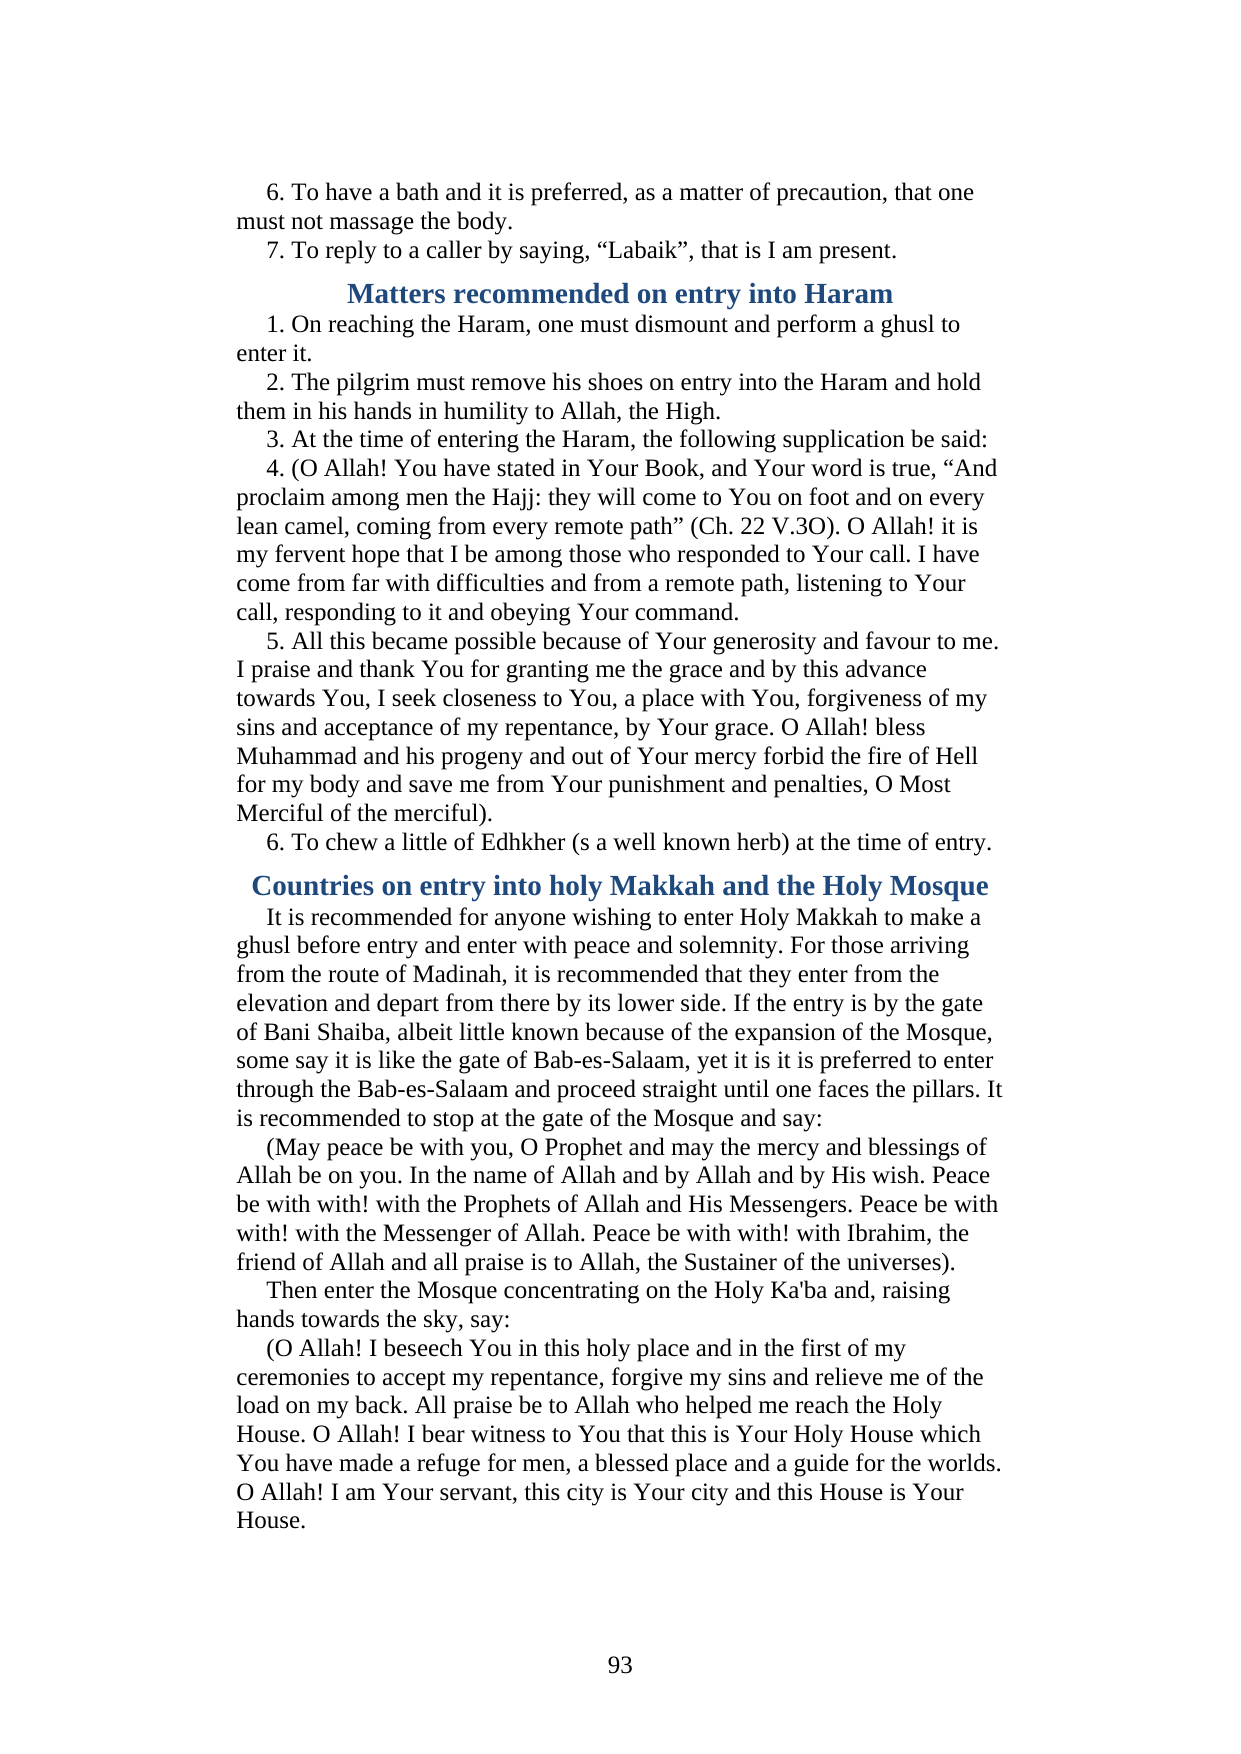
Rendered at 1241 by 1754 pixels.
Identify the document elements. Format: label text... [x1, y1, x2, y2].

text 6. To chew a little of Edhkher (s a well known herb) at the time of entry. [236, 827, 1004, 856]
text 2. The pilgrim must remove his shoes on entry into the Haram and hold them in his hands in humility to Allah, the High. [236, 367, 1004, 424]
text (O Allah! I beseech You in this holy place and in the first of my ceremonies to accept my repentance, forgive my sins and relieve me of the load on my back. All praise be to Allah who helped me reach the Holy House. O Allah! I bear witness to You that this is Your Holy House which You have made a refuge for men, a blessed place and a guide for the worlds. O Allah! I am Your servant, this city is Your city and this House is Your House. [236, 1333, 1004, 1534]
text 1. On reaching the Haram, one must dismount and perform a ghusl to enter it. [236, 309, 1004, 367]
text 6. To have a bath and it is preferred, as a matter of precaution, that one must not massage the body. [236, 177, 1004, 235]
text 7. To reply to a caller by saying, “Labaik”, that is I am present. [236, 235, 1004, 263]
text It is recommended for anyone wishing to enter Holy Makkah to make a ghusl before entry and enter with peace and solemnity. For those arriving from the route of Madinah, it is recommended that they enter from the elevation and depart from there by its lower side. If the entry is by the gate of Bani Shaiba, albeit little known because of the expansion of the Mosque, some say it is like the gate of Bab-es-Salaam, yet it is it is preferred to enter through the Bab-es-Salaam and proceed straight until one faces the pillars. It is recommended to stop at the gate of the Mosque and say: [236, 902, 1004, 1132]
text 4. (O Allah! You have stated in Your Book, and Your word is true, “And proclaim among men the Hajj: they will come to You on foot and on every lean camel, coming from every remote path” (Ch. 22 V.3O). O Allah! it is my fervent hope that I be among those who responded to Your call. I have come from far with difficulties and from a remote path, listening to Your call, responding to it and obeying Your command. [236, 453, 1004, 626]
text 3. At the time of entering the Haram, the following supplication be said: [236, 424, 1004, 453]
subtitle Countries on entry into holy Makkah and the Holy Mosque [236, 868, 1004, 902]
text 5. All this became possible because of Your generosity and favour to me. I praise and thank You for granting me the grace and by this advance towards You, I seek closeness to You, a place with You, forgiveness of my sins and acceptance of my repentance, by Your grace. O Allah! bless Muhammad and his progeny and out of Your mercy forbid the fire of Hell for my body and save me from Your punishment and penalties, O Most Merciful of the merciful). [236, 626, 1004, 827]
subtitle Matters recommended on entry into Haram [236, 276, 1004, 309]
text Then enter the Mosque concentrating on the Holy Ka'ba and, raising hands towards the sky, say: [236, 1276, 1004, 1333]
text (May peace be with you, O Prophet and may the mercy and blessings of Allah be on you. In the name of Allah and by Allah and by His wish. Peace be with with! with the Prophets of Allah and His Messengers. Peace be with with! with the Messenger of Allah. Peace be with with! with Ibrahim, the friend of Allah and all praise is to Allah, the Sustainer of the universes). [236, 1132, 1004, 1276]
